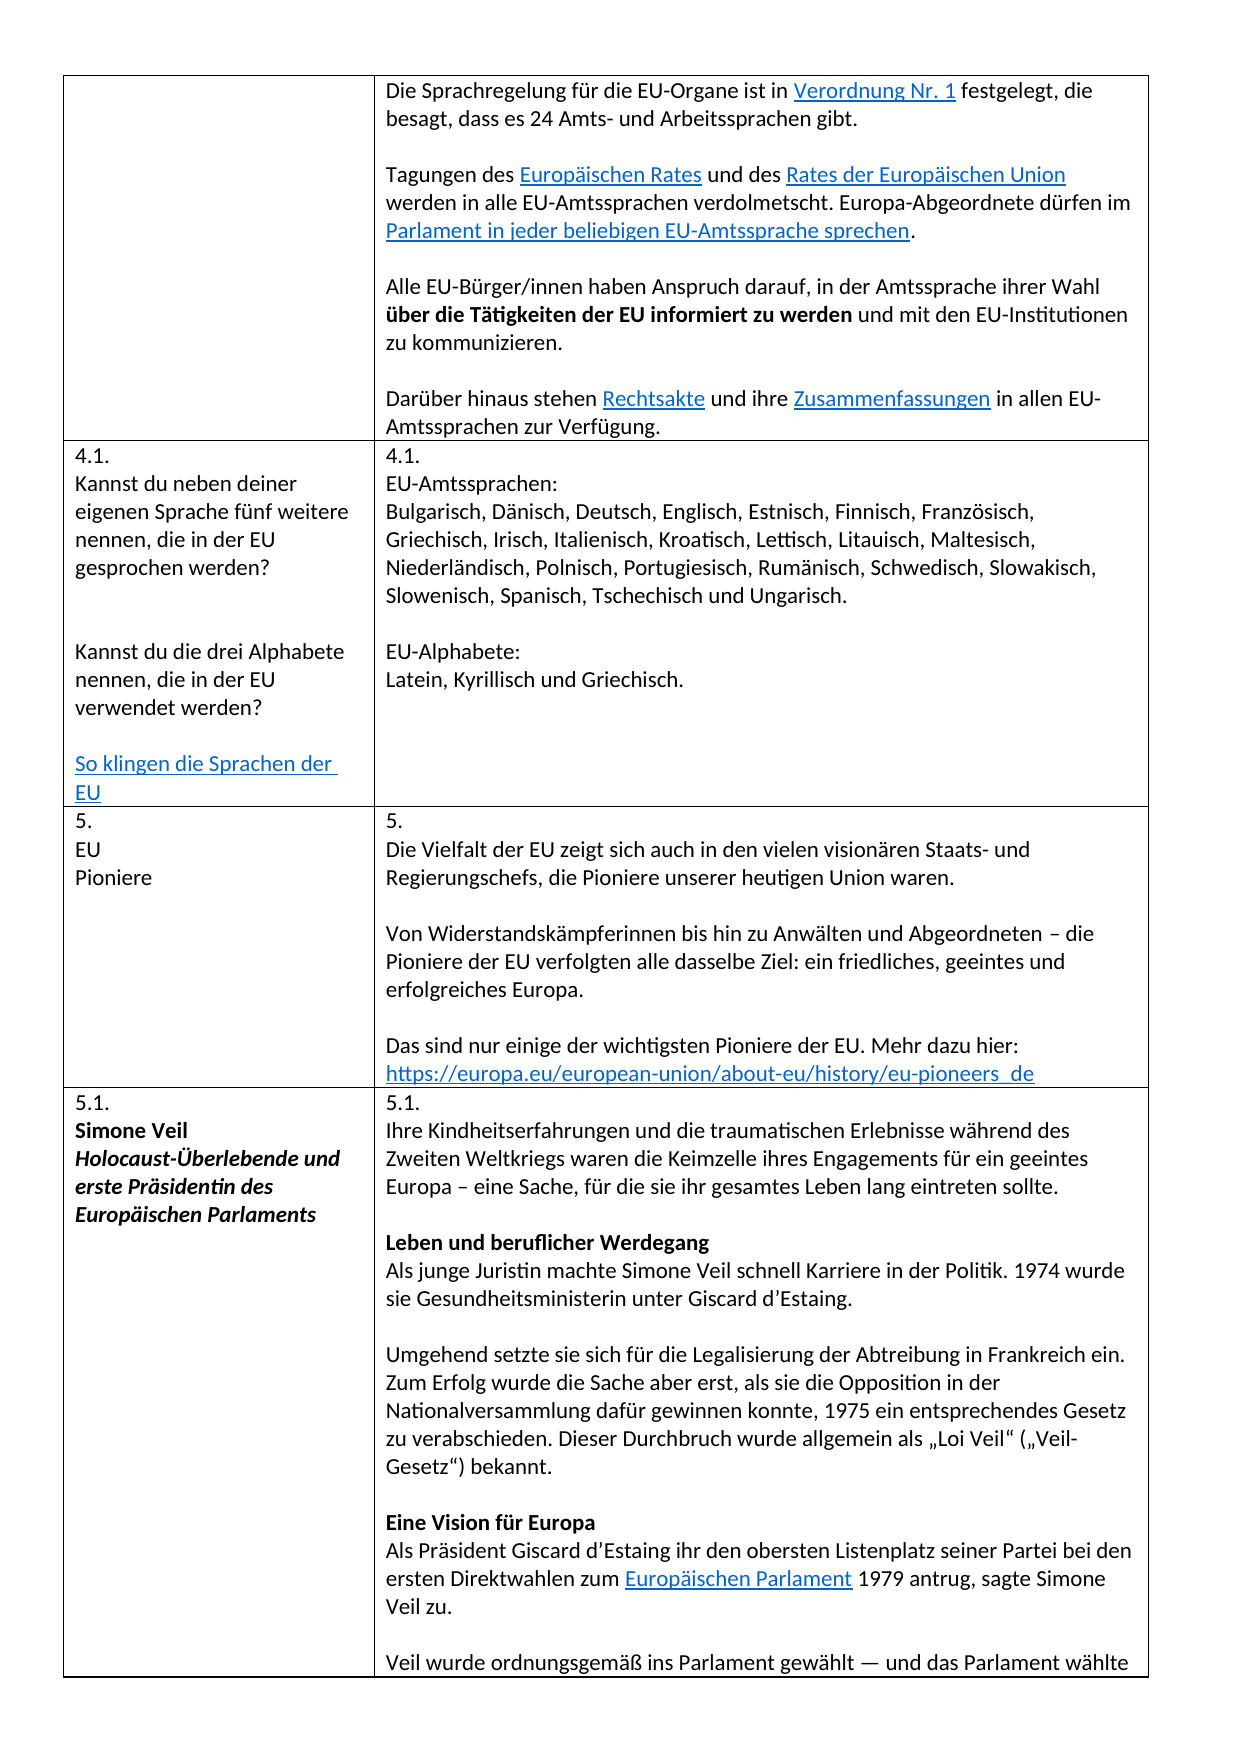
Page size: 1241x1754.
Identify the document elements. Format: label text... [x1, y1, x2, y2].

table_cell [64, 1088, 374, 1676]
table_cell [375, 76, 1148, 440]
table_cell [64, 76, 374, 440]
table_cell 5. EU Pioniere [64, 807, 374, 1087]
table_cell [375, 1088, 1148, 1676]
table_cell 5. Die Vielfalt der EU zeigt sich auch in den vielen visionären Staats- und Regierungschefs, die Pioniere unserer heutigen Union waren. Von Widerstandskämpferinnen bis hin zu Anwälten und Abgeordneten – die Pioniere der EU verfolgten alle dasselbe Ziel: ein friedliches, geeintes und erfolgreiches Europa. Das sind nur einige der wichtigsten Pioniere der EU. Mehr dazu hier: https://europa.eu/european-union/about-eu/history/eu-pioneers_de [375, 807, 1148, 1087]
table_cell 4.1. Kannst du neben deiner eigenen Sprache fünf weitere nennen, die in der EU gesprochen werden? Kannst du die drei Alphabete nennen, die in der EU verwendet werden? So klingen die Sprachen der EU [64, 441, 374, 806]
table_cell 4.1. EU-Amtssprachen: Bulgarisch, Dänisch, Deutsch, Englisch, Estnisch, Finnisch, Französisch, Griechisch, Irisch, Italienisch, Kroatisch, Lettisch, Litauisch, Maltesisch, Niederländisch, Polnisch, Portugiesisch, Rumänisch, Schwedisch, Slowakisch, Slowenisch, Spanisch, Tschechisch und Ungarisch. EU-Alphabete: Latein, Kyrillisch und Griechisch. [375, 441, 1148, 806]
